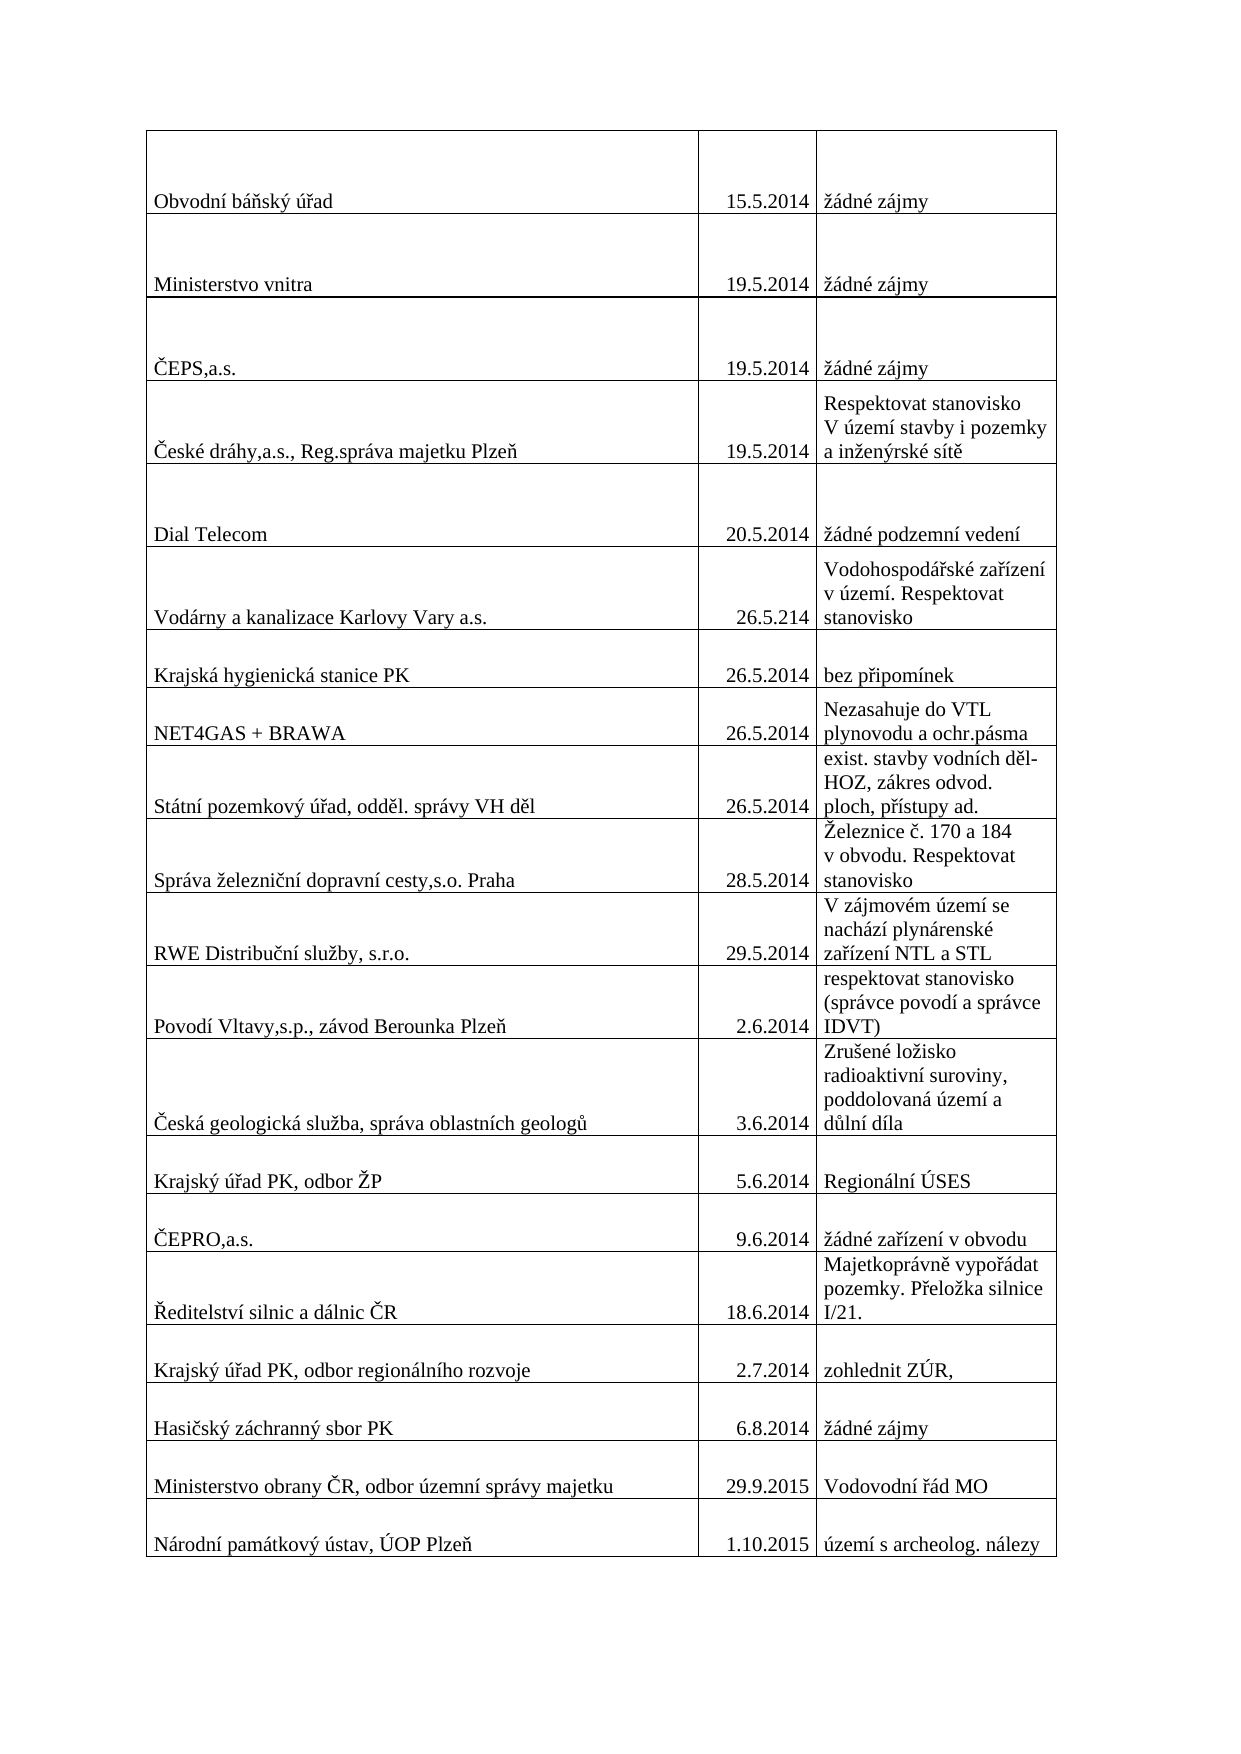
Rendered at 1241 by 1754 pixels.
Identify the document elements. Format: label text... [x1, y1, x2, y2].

table_cell 3.6.2014 [699, 1039, 816, 1135]
table_cell Státní pozemkový úřad, odděl. správy VH děl [147, 746, 698, 818]
table_cell Ředitelství silnic a dálnic ČR [147, 1252, 698, 1324]
table_cell ČEPRO,a.s. [147, 1194, 698, 1251]
table_cell Nezasahuje do VTL plynovodu a ochr.pásma [817, 688, 1056, 745]
table_cell Vodárny a kanalizace Karlovy Vary a.s. [147, 547, 698, 629]
table_cell území s archeolog. nálezy [817, 1499, 1056, 1556]
table_cell Ministerstvo obrany ČR, odbor územní správy majetku [147, 1441, 698, 1498]
table_cell NET4GAS + BRAWA [147, 688, 698, 745]
table_cell Majetkoprávně vypořádat pozemky. Přeložka silnice I/21. [817, 1252, 1056, 1324]
table_cell žádné zájmy [817, 298, 1056, 379]
table_cell Ministerstvo vnitra [147, 214, 698, 296]
table_cell 9.6.2014 [699, 1194, 816, 1251]
table_cell ČEPS,a.s. [147, 298, 698, 379]
table_cell žádné zařízení v obvodu [817, 1194, 1056, 1251]
table_cell České dráhy,a.s., Reg.správa majetku Plzeň [147, 381, 698, 463]
table_cell 2.7.2014 [699, 1325, 816, 1382]
table_cell bez připomínek [817, 630, 1056, 687]
table_cell Krajský úřad PK, odbor regionálního rozvoje [147, 1325, 698, 1382]
table_cell 6.8.2014 [699, 1383, 816, 1440]
table_cell Zrušené ložisko radioaktivní suroviny, poddolovaná území a důlní díla [817, 1039, 1056, 1135]
table_cell zohlednit ZÚR, [817, 1325, 1056, 1382]
table_cell V zájmovém území se nachází plynárenské zařízení NTL a STL [817, 893, 1056, 965]
table_cell Obvodní báňský úřad [147, 131, 698, 213]
table_cell 5.6.2014 [699, 1136, 816, 1193]
table_cell žádné zájmy [817, 131, 1056, 213]
table_cell 18.6.2014 [699, 1252, 816, 1324]
table_cell 2.6.2014 [699, 966, 816, 1038]
table_cell 26.5.2014 [699, 630, 816, 687]
table_cell Vodohospodářské zařízení v území. Respektovat stanovisko [817, 547, 1056, 629]
table_cell 19.5.2014 [699, 214, 816, 296]
table_cell exist. stavby vodních děl-HOZ, zákres odvod. ploch, přístupy ad. [817, 746, 1056, 818]
table_cell respektovat stanovisko (správce povodí a správce IDVT) [817, 966, 1056, 1038]
table_cell Vodovodní řád MO [817, 1441, 1056, 1498]
table_cell 26.5.2014 [699, 688, 816, 745]
table_cell žádné zájmy [817, 1383, 1056, 1440]
table_cell Respektovat stanovisko V území stavby i pozemky a inženýrské sítě [817, 381, 1056, 463]
table_cell Krajský úřad PK, odbor ŽP [147, 1136, 698, 1193]
table_cell Krajská hygienická stanice PK [147, 630, 698, 687]
table_cell 19.5.2014 [699, 298, 816, 379]
table_cell 1.10.2015 [699, 1499, 816, 1556]
table_cell Regionální ÚSES [817, 1136, 1056, 1193]
table_cell Národní památkový ústav, ÚOP Plzeň [147, 1499, 698, 1556]
table_cell 20.5.2014 [699, 464, 816, 546]
table_cell žádné podzemní vedení [817, 464, 1056, 546]
table_cell 19.5.2014 [699, 381, 816, 463]
table_cell Česká geologická služba, správa oblastních geologů [147, 1039, 698, 1135]
table_cell Dial Telecom [147, 464, 698, 546]
table_cell Správa železniční dopravní cesty,s.o. Praha [147, 819, 698, 892]
table_cell 26.5.214 [699, 547, 816, 629]
table_cell Železnice č. 170 a 184 v obvodu. Respektovat stanovisko [817, 819, 1056, 892]
table_cell žádné zájmy [817, 214, 1056, 296]
table_cell RWE Distribuční služby, s.r.o. [147, 893, 698, 965]
table_cell 26.5.2014 [699, 746, 816, 818]
table_cell 15.5.2014 [699, 131, 816, 213]
table_cell 29.9.2015 [699, 1441, 816, 1498]
table_cell Povodí Vltavy,s.p., závod Berounka Plzeň [147, 966, 698, 1038]
table_cell Hasičský záchranný sbor PK [147, 1383, 698, 1440]
table_cell 29.5.2014 [699, 893, 816, 965]
table_cell 28.5.2014 [699, 819, 816, 892]
